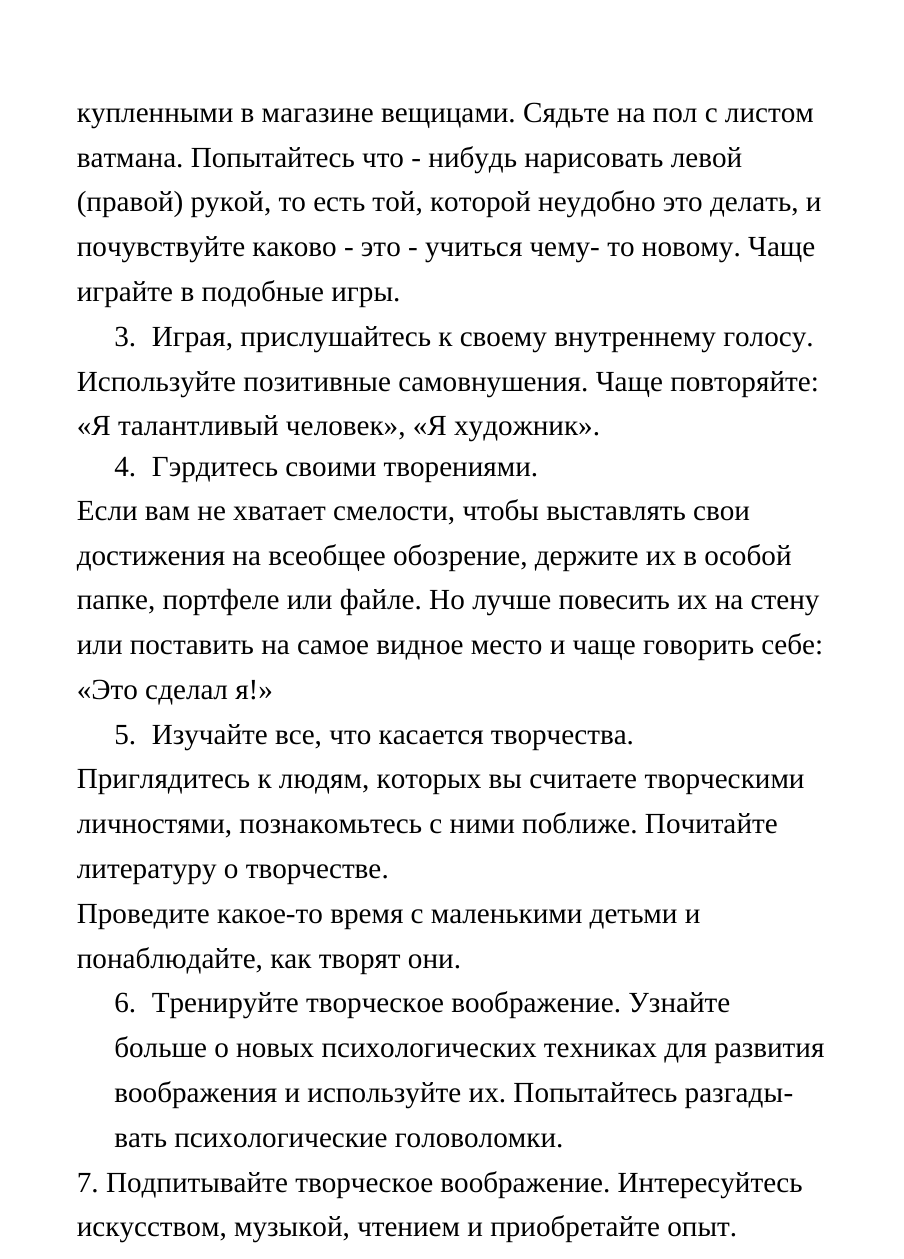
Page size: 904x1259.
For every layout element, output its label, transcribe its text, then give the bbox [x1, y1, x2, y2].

text больше о новых психологических техниках для развития воображения и используйте их. Попытайтесь разгадывать психологические головоломки. [114, 1022, 827, 1156]
list Гэрдитесь своими творениями. [114, 445, 827, 484]
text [77, 1156, 827, 1246]
list Изучайте все, что касается творчества. [114, 708, 827, 753]
list Тренируйте творческое воображение. Узнайте [114, 977, 827, 1022]
text Проведите какое-то время с маленькими детьми и понаблюдайте, как творят они. [77, 887, 827, 977]
text Если вам не хватает смелости, чтобы выставлять свои достижения на всеобщее обозрение, держите их в особой папке, портфеле или файле. Но лучше повесить их на стену или поставить на самое видное место и чаще говорить себе: «Это сделал я!» [77, 484, 827, 708]
text Приглядитесь к людям, которых вы считаете творческими личностями, познакомьтесь с ними поближе. Почитайте литературу о творчестве. [77, 753, 827, 887]
list Играя, прислушайтесь к своему внутреннему голосу. [114, 310, 827, 355]
text Используйте позитивные самовнушения. Чаще повторяйте: «Я талантливый человек», «Я художник». [77, 355, 827, 445]
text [77, 86, 827, 310]
